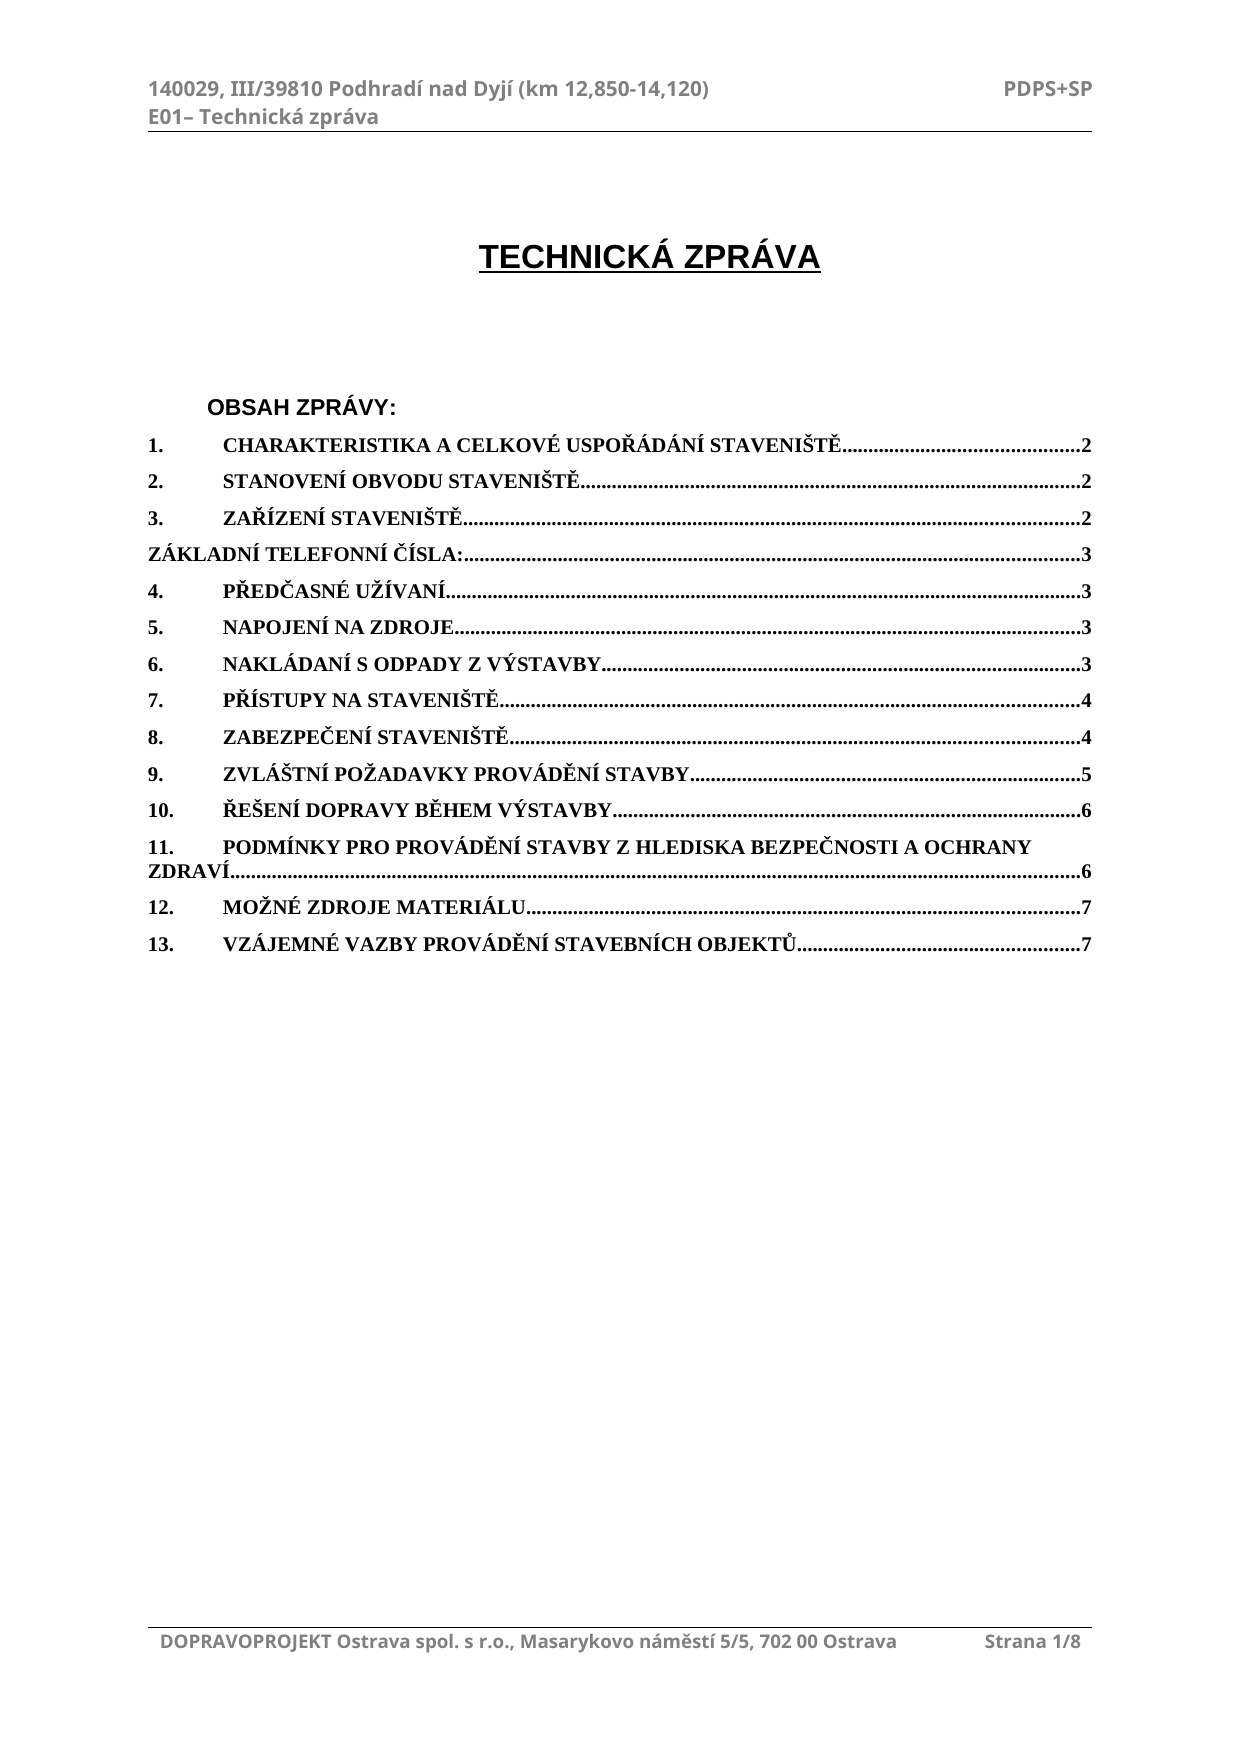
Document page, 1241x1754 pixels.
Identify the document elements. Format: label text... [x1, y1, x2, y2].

text 11. PODMÍNKY PRO PROVÁDĚNÍ STAVBY Z HLEDISKA BEZPEČNOSTI A OCHRANY ZDRAVÍ 6 [148, 835, 1092, 883]
text 8. zabezpečení staveniště 4 [148, 725, 1092, 749]
subtitle OBSAH ZPRÁVY: [148, 394, 1092, 420]
text 9. zvláštní poŽADAVKY provádění stavby 5 [148, 762, 1092, 786]
text 5. napojení na zdroje 3 [148, 615, 1092, 639]
text 4. PŘEDČASNÉ užívaní 3 [148, 579, 1092, 603]
text 6. nakládaní s odpady Z VÝSTAVBY 3 [148, 652, 1092, 676]
text 10. řešení dopravy během výstavby 6 [148, 798, 1092, 822]
text 7. přístupy na staveniště 4 [148, 688, 1092, 712]
text 2. Stanovení obvodu staveniště 2 [148, 469, 1092, 493]
text Základní telefonní čísla: 3 [148, 542, 1092, 566]
text 3. zařízení staveniště 2 [148, 506, 1092, 530]
subtitle TECHNICKÁ ZPRÁVA [148, 237, 1092, 276]
text 12. MOŽNÉ ZDROJE MATERIÁLU 7 [148, 895, 1092, 919]
text 13. VZÁJEMNÉ VAZBY PROVÁDĚNÍ STAVEBNÍCH OBJEKTŮ 7 [148, 932, 1092, 956]
text 1. charakteristika a celkové uspořádání stavenIště 2 [148, 432, 1092, 457]
